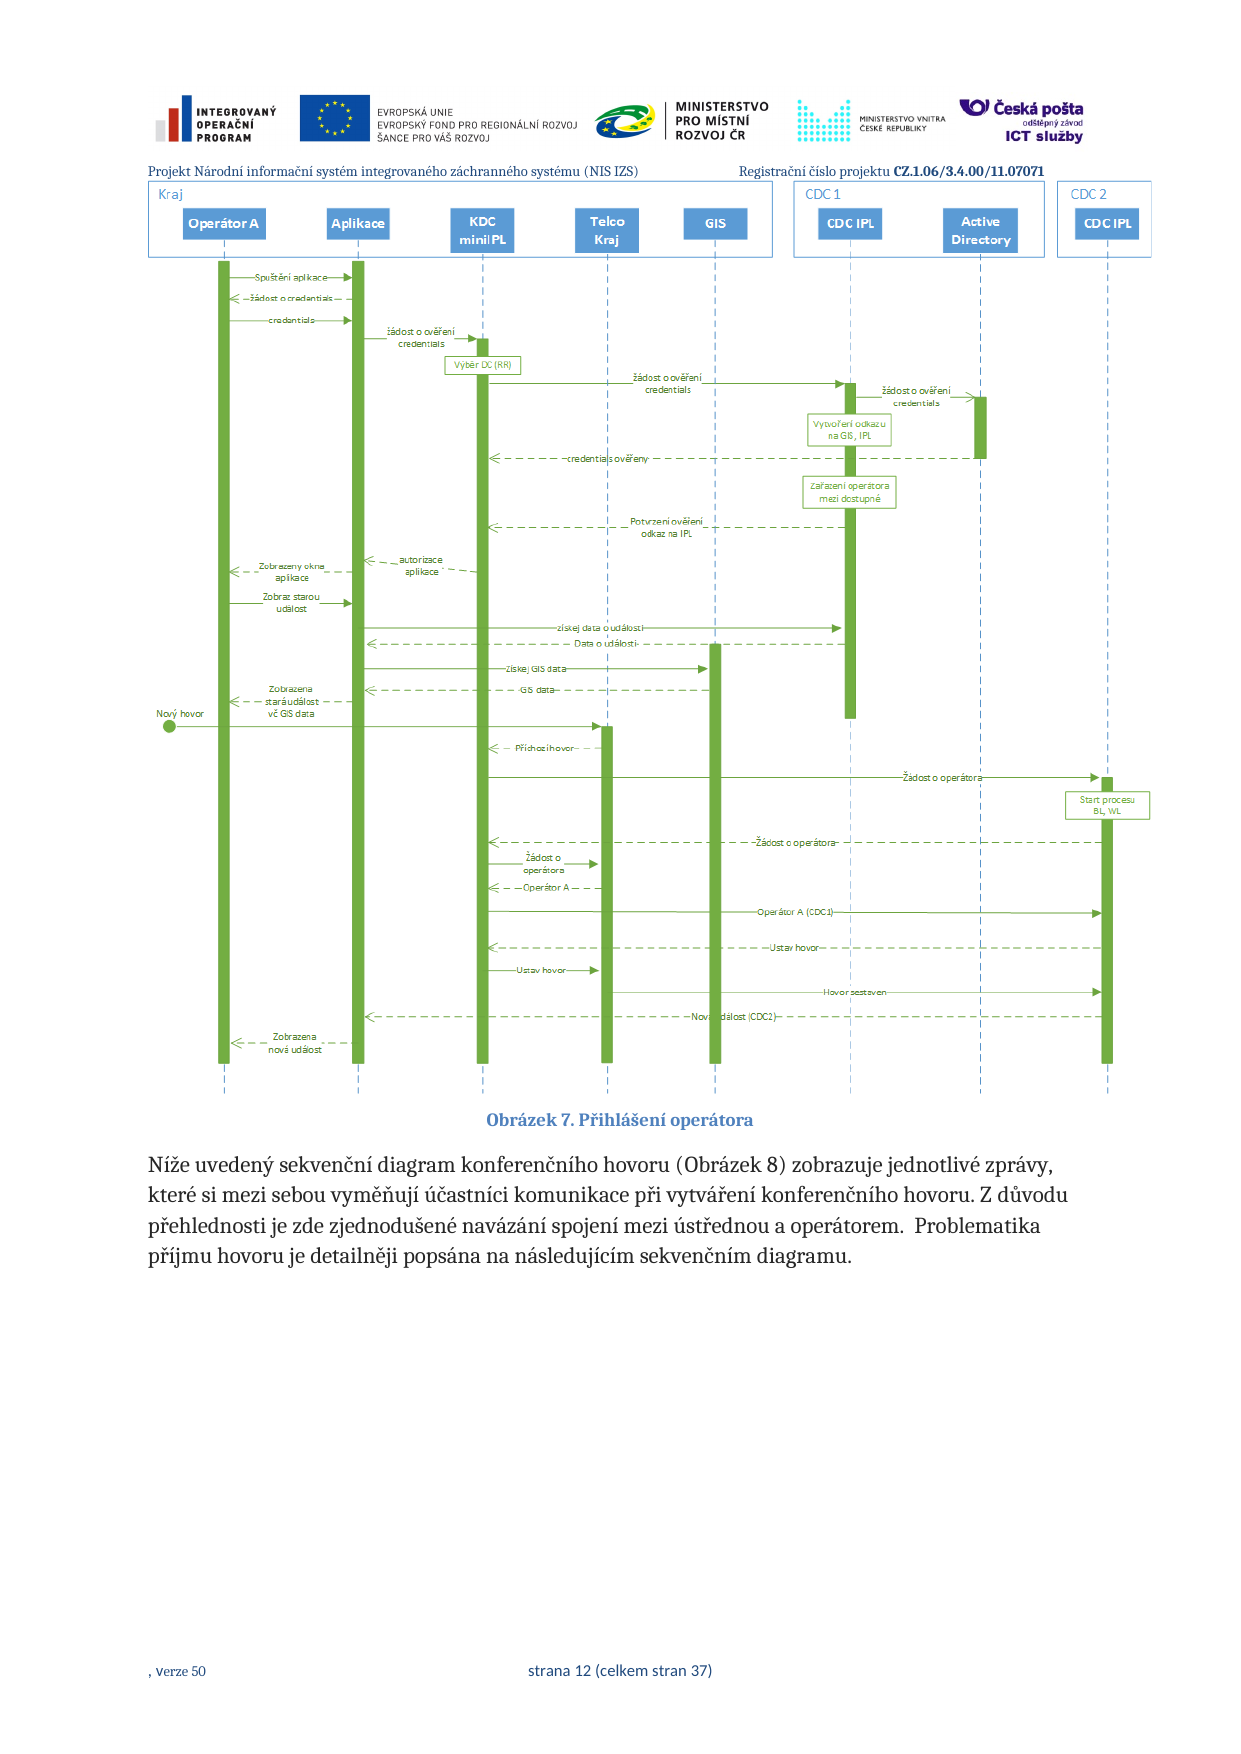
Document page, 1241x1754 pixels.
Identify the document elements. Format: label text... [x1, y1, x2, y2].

picture [147, 86, 1091, 152]
picture [147, 179, 1152, 1094]
